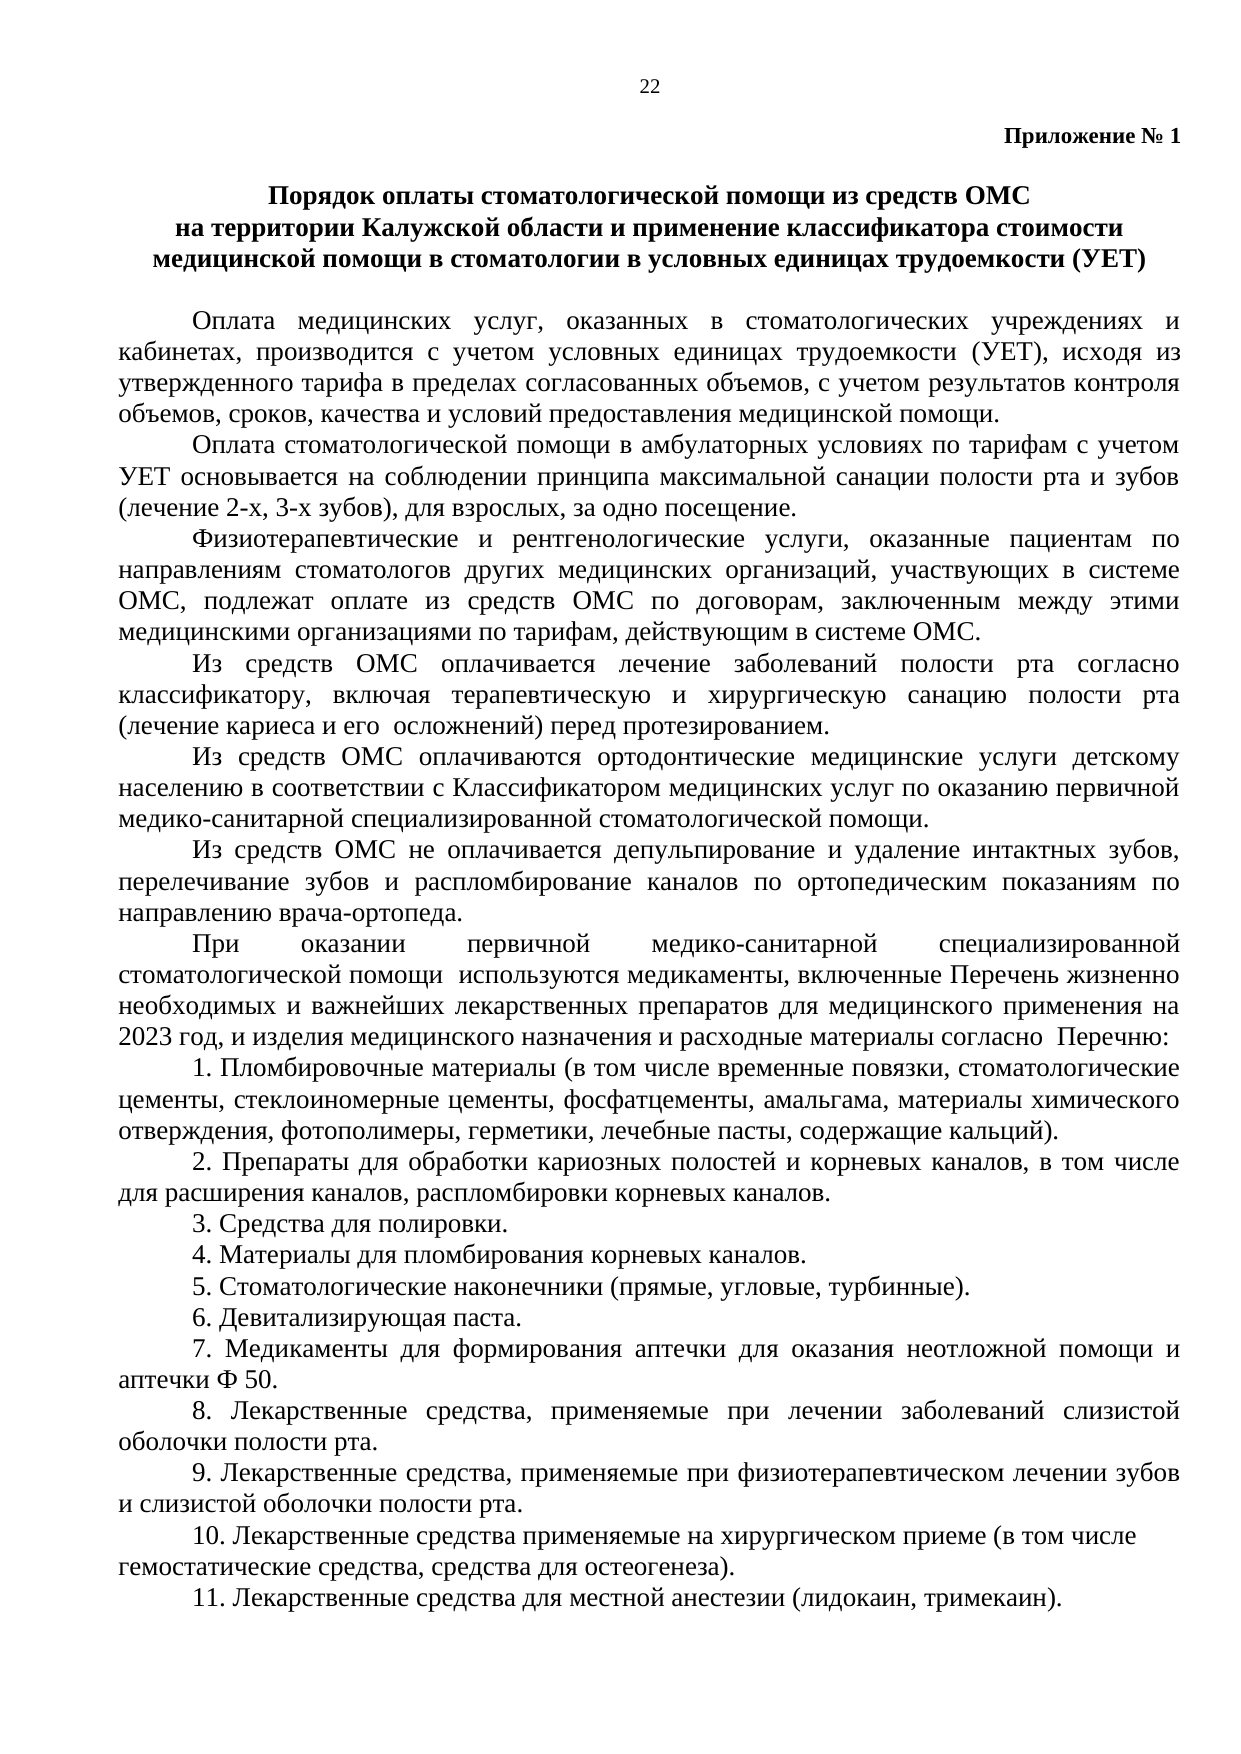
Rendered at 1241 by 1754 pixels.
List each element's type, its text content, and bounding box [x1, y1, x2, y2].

text на территории Калужской области и применение классификатора стоимости медицинской помощи в стоматологии в условных единицах трудоемкости (УЕТ) [118, 211, 1181, 273]
text Из средств ОМС оплачиваются ортодонтические медицинские услуги детскому населению в соответствии с Классификатором медицинских услуг по оказанию первичной медико-санитарной специализированной стоматологической помощи. [118, 740, 1181, 833]
text 2. Препараты для обработки кариозных полостей и корневых каналов, в том числе для расширения каналов, распломбировки корневых каналов. [118, 1145, 1181, 1207]
text Физиотерапевтические и рентгенологические услуги, оказанные пациентам по направлениям стоматологов других медицинских организаций, участвующих в системе ОМС, подлежат оплате из средств ОМС по договорам, заключенным между этими медицинскими организациями по тарифам, действующим в системе ОМС. [118, 522, 1181, 647]
text 7. Медикаменты для формирования аптечки для оказания неотложной помощи и аптечки Ф 50. [118, 1332, 1181, 1394]
text 5. Стоматологические наконечники (прямые, угловые, турбинные). [118, 1269, 1181, 1301]
text 9. Лекарственные средства, применяемые при физиотерапевтическом лечении зубов и слизистой оболочки полости рта. [118, 1456, 1181, 1519]
text 4. Материалы для пломбирования корневых каналов. [118, 1238, 1181, 1269]
text Оплата медицинских услуг, оказанных в стоматологических учреждениях и кабинетах, производится с учетом условных единицах трудоемкости (УЕТ), исходя из утвержденного тарифа в пределах согласованных объемов, с учетом результатов контроля объемов, сроков, качества и условий предоставления медицинской помощи. [118, 304, 1181, 429]
text Из средств ОМС не оплачивается депульпирование и удаление интактных зубов, перелечивание зубов и распломбирование каналов по ортопедическим показаниям по направлению врача-ортопеда. [118, 833, 1181, 927]
text 11. Лекарственные средства для местной анестезии (лидокаин, тримекаин). [118, 1581, 1181, 1612]
text Порядок оплаты стоматологической помощи из средств ОМС [118, 179, 1181, 211]
text Приложение № 1 [118, 122, 1181, 148]
text 6. Девитализирующая паста. [118, 1301, 1181, 1332]
text Оплата стоматологической помощи в амбулаторных условиях по тарифам с учетом УЕТ основывается на соблюдении принципа максимальной санации полости рта и зубов (лечение 2-х, 3-х зубов), для взрослых, за одно посещение. [118, 429, 1181, 522]
text 1. Пломбировочные материалы (в том числе временные повязки, стоматологические цементы, стеклоиномерные цементы, фосфатцементы, амальгама, материалы химического отверждения, фотополимеры, герметики, лечебные пасты, содержащие кальций). [118, 1052, 1181, 1145]
text 10. Лекарственные средства применяемые на хирургическом приеме (в том числе гемостатические средства, средства для остеогенеза). [118, 1519, 1181, 1581]
text 8. Лекарственные средства, применяемые при лечении заболеваний слизистой оболочки полости рта. [118, 1394, 1181, 1456]
text Из средств ОМС оплачивается лечение заболеваний полости рта согласно классификатору, включая терапевтическую и хирургическую санацию полости рта (лечение кариеса и его осложнений) перед протезированием. [118, 647, 1181, 740]
text При оказании первичной медико-санитарной специализированной стоматологической помощи используются медикаменты, включенные Перечень жизненно необходимых и важнейших лекарственных препаратов для медицинского применения на 2023 год, и изделия медицинского назначения и расходные материалы согласно Перечню: [118, 927, 1181, 1052]
text 3. Средства для полировки. [118, 1207, 1181, 1238]
